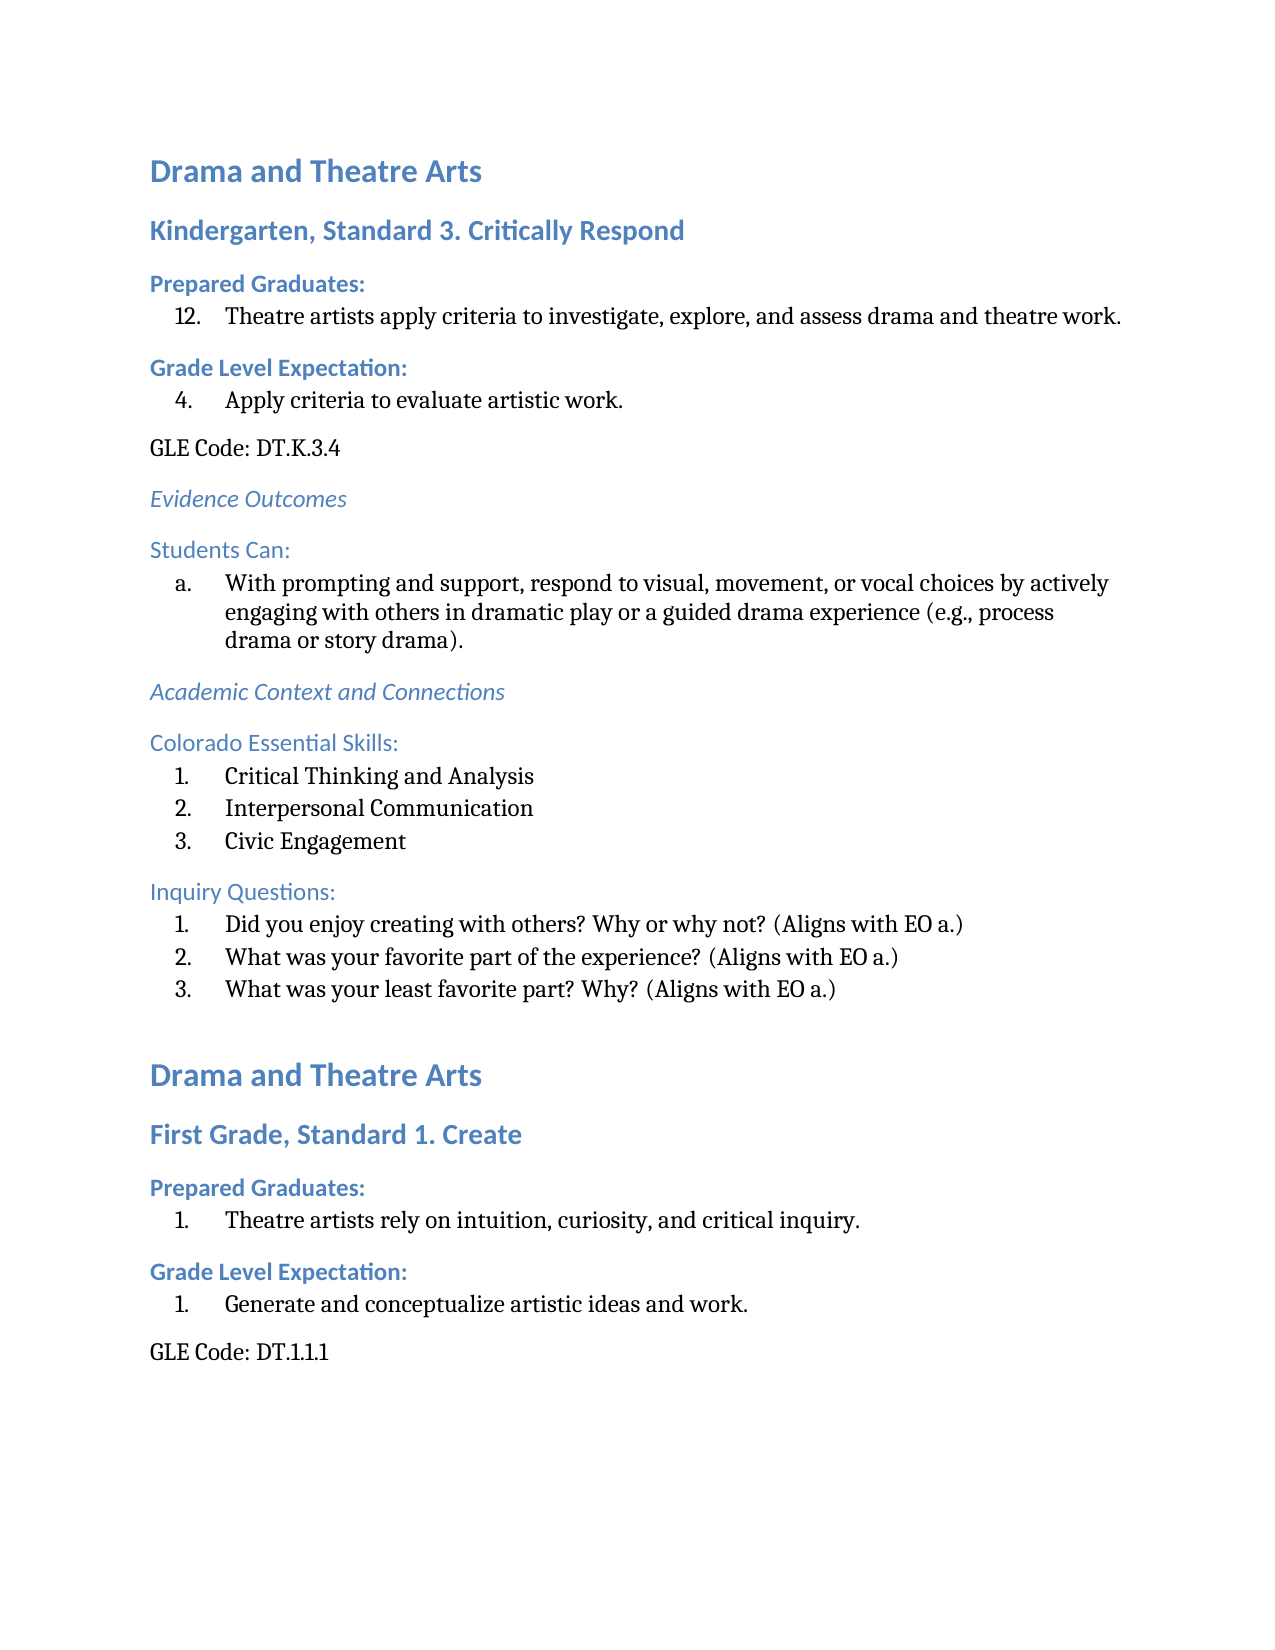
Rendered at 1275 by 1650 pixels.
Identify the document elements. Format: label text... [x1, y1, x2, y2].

list Generate and conceptualize artistic ideas and work. [175, 1290, 1125, 1319]
subtitle Grade Level Expectation: [150, 1256, 1125, 1287]
subtitle Prepared Graduates: [150, 268, 1125, 298]
subtitle Grade Level Expectation: [150, 352, 1125, 382]
list Theatre artists apply criteria to investigate, explore, and assess drama and theatre work. [175, 302, 1125, 331]
subtitle Evidence Outcomes [150, 483, 1125, 514]
subtitle Colorado Essential Skills: [150, 727, 1125, 758]
list Critical Thinking and Analysis [175, 762, 1125, 790]
text GLE Code: DT.1.1.1 [150, 1338, 1125, 1367]
list Interpersonal Communication [175, 794, 1125, 823]
subtitle Prepared Graduates: [150, 1172, 1125, 1203]
subtitle Drama and Theatre Arts [150, 1054, 1125, 1095]
text GLE Code: DT.K.3.4 [150, 434, 1125, 462]
subtitle First Grade, Standard 1. Create [150, 1116, 1125, 1151]
list What was your favorite part of the experience? (Aligns with EO a.) [175, 943, 1125, 972]
list Apply criteria to evaluate artistic work. [175, 386, 1125, 415]
subtitle Drama and Theatre Arts [150, 150, 1125, 191]
list Did you enjoy creating with others? Why or why not? (Aligns with EO a.) [175, 910, 1125, 939]
list What was your least favorite part? Why? (Aligns with EO a.) [175, 975, 1125, 1004]
list Theatre artists rely on intuition, curiosity, and critical inquiry. [175, 1206, 1125, 1235]
list With prompting and support, respond to visual, movement, or vocal choices by actively engaging with others in dramatic play or a guided drama experience (e.g., process drama or story drama). [175, 569, 1125, 655]
subtitle Inquiry Questions: [150, 876, 1125, 907]
subtitle Kindergarten, Standard 3. Critically Respond [150, 212, 1125, 247]
subtitle Students Can: [150, 534, 1125, 565]
subtitle Academic Context and Connections [150, 676, 1125, 706]
list Civic Engagement [175, 827, 1125, 855]
